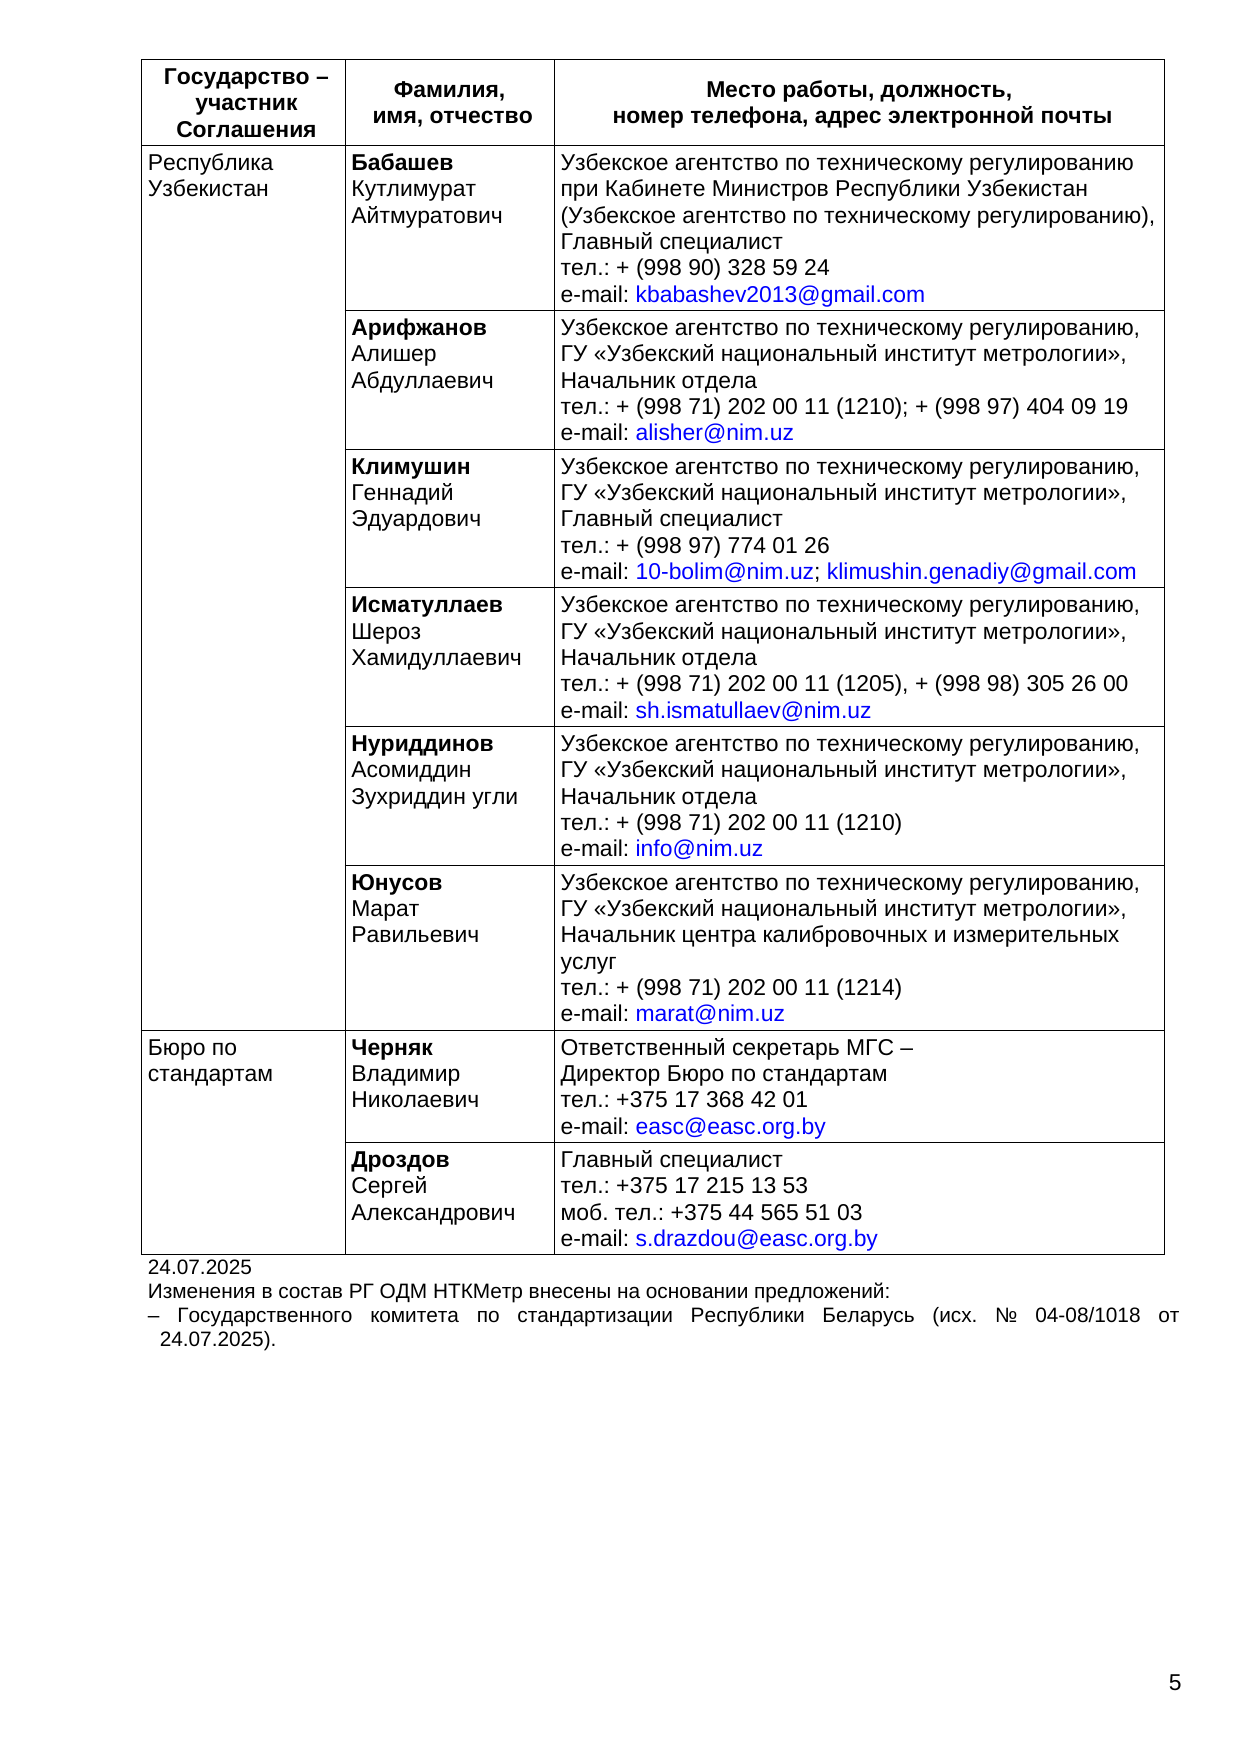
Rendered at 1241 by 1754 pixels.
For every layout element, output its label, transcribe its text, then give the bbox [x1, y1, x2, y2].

table_cell Арифжанов Алишер Абдуллаевич [346, 311, 554, 449]
table_cell Черняк Владимир Николаевич [346, 1031, 554, 1142]
table_cell Ответственный секретарь МГС – Директор Бюро по стандартам тел.: +375 17 368 42 01 е-mail: easc@easc.org.by [555, 1031, 1164, 1142]
table_cell Главный специалист тел.: +375 17 215 13 53 моб. тел.: +375 44 565 51 03 e-mail: s.drazdou@easc.org.by [555, 1143, 1164, 1254]
table_cell Нуриддинов Асомиддин Зухриддин угли [346, 727, 554, 864]
table_cell Бабашев Кутлимурат Айтмуратович [346, 146, 554, 310]
table_cell Республика Узбекистан [142, 146, 345, 1029]
table_cell Узбекское агентство по техническому регулированию, ГУ «Узбекский национальный институт метрологии», Главный специалист тел.: + (998 97) 774 01 26 e-mail: 10-bolim@nim.uz; klimushin.genadiy@gmail.com [555, 450, 1164, 587]
table_cell Юнусов Марат Равильевич [346, 866, 554, 1029]
table_cell Узбекское агентство по техническому регулированию при Кабинете Министров Республики Узбекистан (Узбекское агентство по техническому регулированию), Главный специалист тел.: + (998 90) 328 59 24 e-mail: kbabashev2013@gmail.com [555, 146, 1164, 310]
table_cell Исматуллаев Шероз Хамидуллаевич [346, 588, 554, 726]
table_header Государство – участник Соглашения [142, 60, 345, 145]
text – Государственного комитета по стандартизации Республики Беларусь (исх. № 04-08/1018 от 24.07.2025). [148, 1303, 1181, 1351]
text 24.07.2025 [148, 1255, 1181, 1279]
table_cell Узбекское агентство по техническому регулированию, ГУ «Узбекский национальный институт метрологии», Начальник отдела тел.: + (998 71) 202 00 11 (1205), + (998 98) 305 26 00 е-mail: sh.ismatullaev@nim.uz [555, 588, 1164, 726]
table_cell Узбекское агентство по техническому регулированию, ГУ «Узбекский национальный институт метрологии», Начальник центра калибровочных и измерительных услуг тел.: + (998 71) 202 00 11 (1214) e-mail: marat@nim.uz [555, 866, 1164, 1029]
table_cell Узбекское агентство по техническому регулированию, ГУ «Узбекский национальный институт метрологии», Начальник отдела тел.: + (998 71) 202 00 11 (1210) е-mail: info@nim.uz [555, 727, 1164, 864]
table_header Фамилия, имя, отчество [346, 60, 554, 145]
table_header Место работы, должность, номер телефона, адрес электронной почты [555, 60, 1164, 145]
table_cell Дроздов Сергей Александрович [346, 1143, 554, 1254]
table_cell Узбекское агентство по техническому регулированию, ГУ «Узбекский национальный институт метрологии», Начальник отдела тел.: + (998 71) 202 00 11 (1210); + (998 97) 404 09 19 e-mail: alisher@nim.uz [555, 311, 1164, 449]
table_cell Бюро по стандартам [142, 1031, 345, 1254]
text Изменения в состав РГ ОДМ НТКМетр внесены на основании предложений: [148, 1279, 1181, 1303]
table_cell Климушин Геннадий Эдуардович [346, 450, 554, 587]
